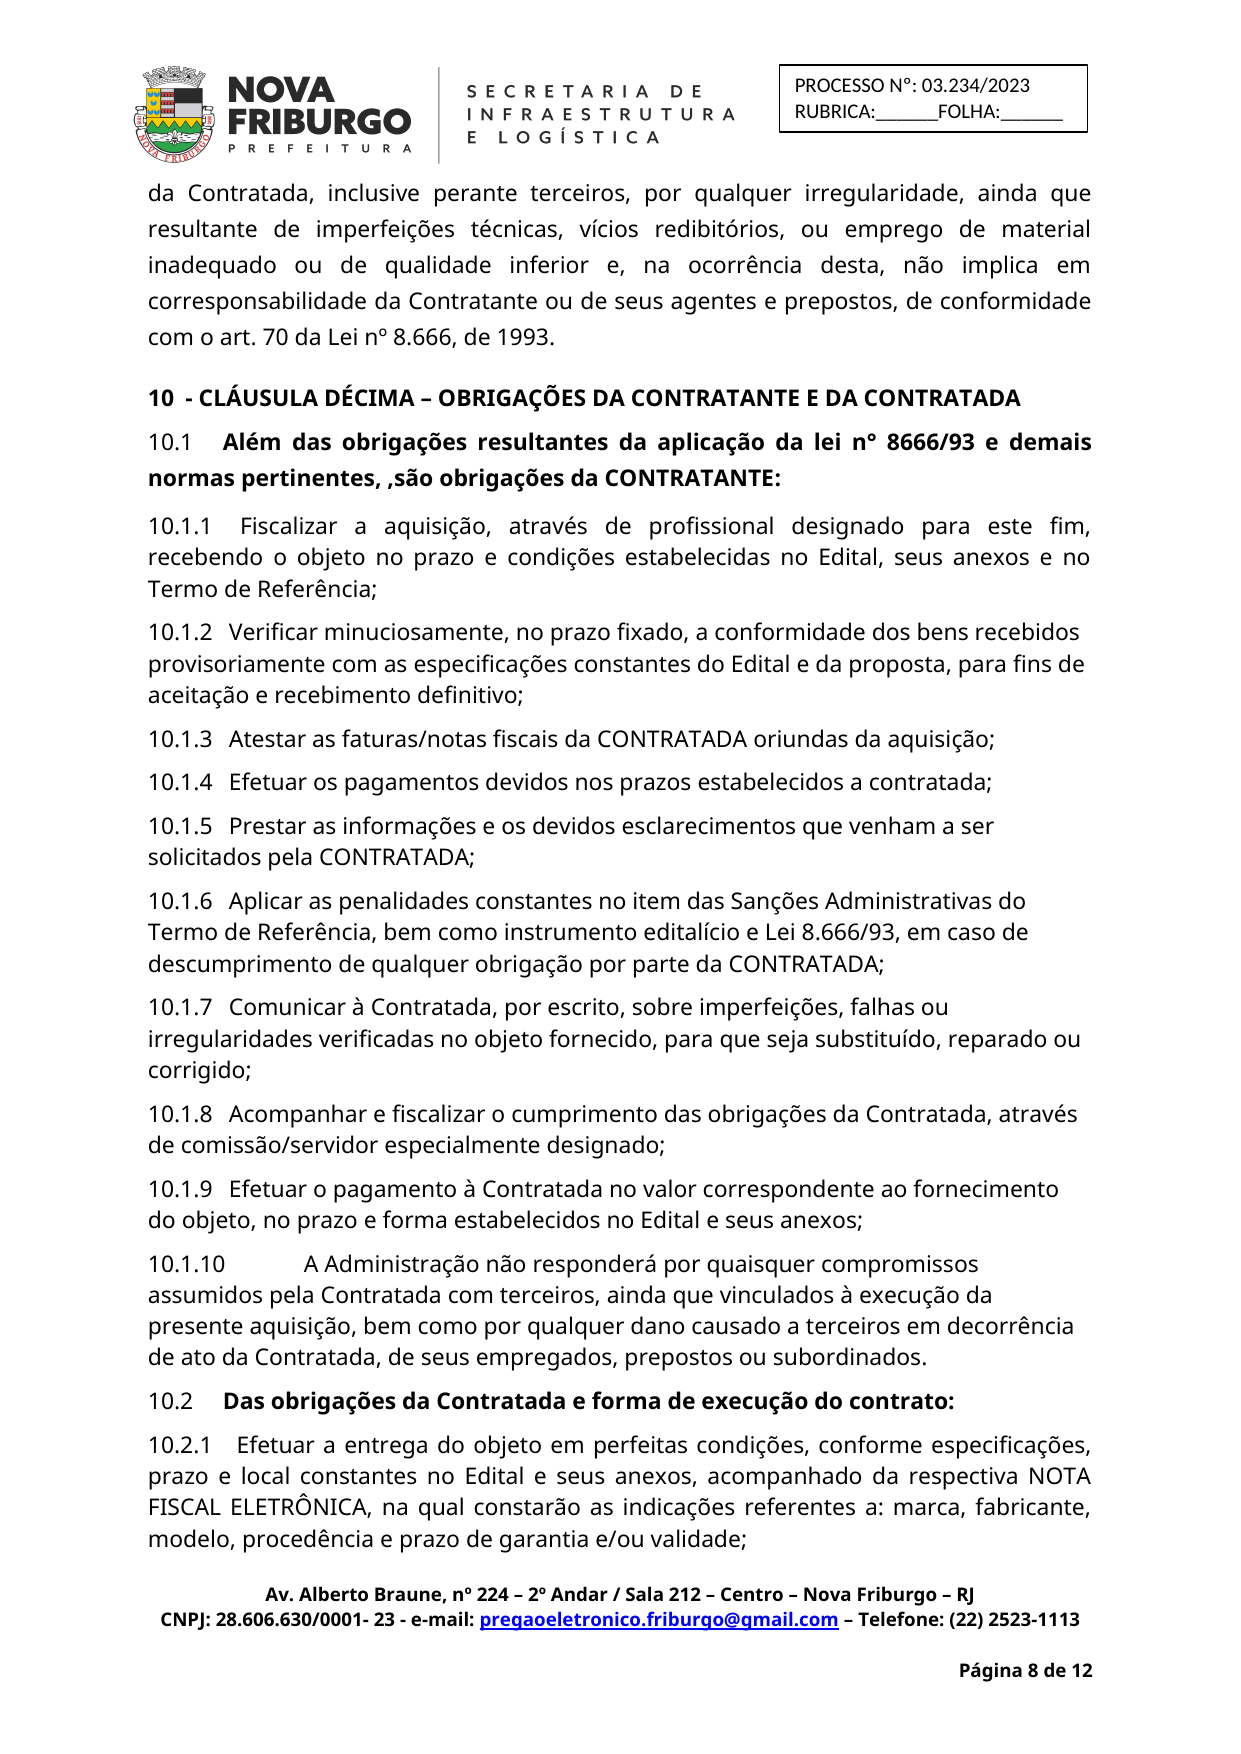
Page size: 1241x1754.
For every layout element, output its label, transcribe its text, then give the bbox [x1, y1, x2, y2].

list Efetuar os pagamentos devidos nos prazos estabelecidos a contratada; [148, 766, 1092, 797]
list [148, 148, 1092, 352]
list Verificar minuciosamente, no prazo fixado, a conformidade dos bens recebidos provisoriamente com as especificações constantes do Edital e da proposta, para fins de aceitação e recebimento definitivo; [148, 616, 1092, 710]
list Aplicar as penalidades constantes no item das Sanções Administrativas do Termo de Referência, bem como instrumento editalício e Lei 8.666/93, em caso de descumprimento de qualquer obrigação por parte da CONTRATADA; [148, 885, 1092, 979]
list - CLÁUSULA DÉCIMA – OBRIGAÇÕES DA CONTRATANTE E DA CONTRATADA [148, 382, 1092, 413]
list Fiscalizar a aquisição, através de profissional designado para este fim, recebendo o objeto no prazo e condições estabelecidas no Edital, seus anexos e no Termo de Referência; [148, 510, 1092, 604]
list Acompanhar e fiscalizar o cumprimento das obrigações da Contratada, através de comissão/servidor especialmente designado; [148, 1097, 1092, 1160]
list Efetuar a entrega do objeto em perfeitas condições, conforme especificações, prazo e local constantes no Edital e seus anexos, acompanhado da respectiva NOTA FISCAL ELETRÔNICA, na qual constarão as indicações referentes a: marca, fabricante, modelo, procedência e prazo de garantia e/ou validade; [148, 1429, 1092, 1554]
list A Administração não responderá por quaisquer compromissos assumidos pela Contratada com terceiros, ainda que vinculados à execução da presente aquisição, bem como por qualquer dano causado a terceiros em decorrência de ato da Contratada, de seus empregados, prepostos ou subordinados. [148, 1247, 1092, 1372]
list Das obrigações da Contratada e forma de execução do contrato: [148, 1385, 1092, 1416]
list Atestar as faturas/notas fiscais da CONTRATADA oriundas da aquisição; [148, 722, 1092, 754]
list Além das obrigações resultantes da aplicação da lei n° 8666/93 e demais normas pertinentes, ,são obrigações da CONTRATANTE: [148, 426, 1092, 493]
list Comunicar à Contratada, por escrito, sobre imperfeições, falhas ou irregularidades verificadas no objeto fornecido, para que seja substituído, reparado ou corrigido; [148, 991, 1092, 1085]
list Efetuar o pagamento à Contratada no valor correspondente ao fornecimento do objeto, no prazo e forma estabelecidos no Edital e seus anexos; [148, 1172, 1092, 1235]
list Prestar as informações e os devidos esclarecimentos que venham a ser solicitados pela CONTRATADA; [148, 810, 1092, 872]
picture [110, 44, 766, 173]
